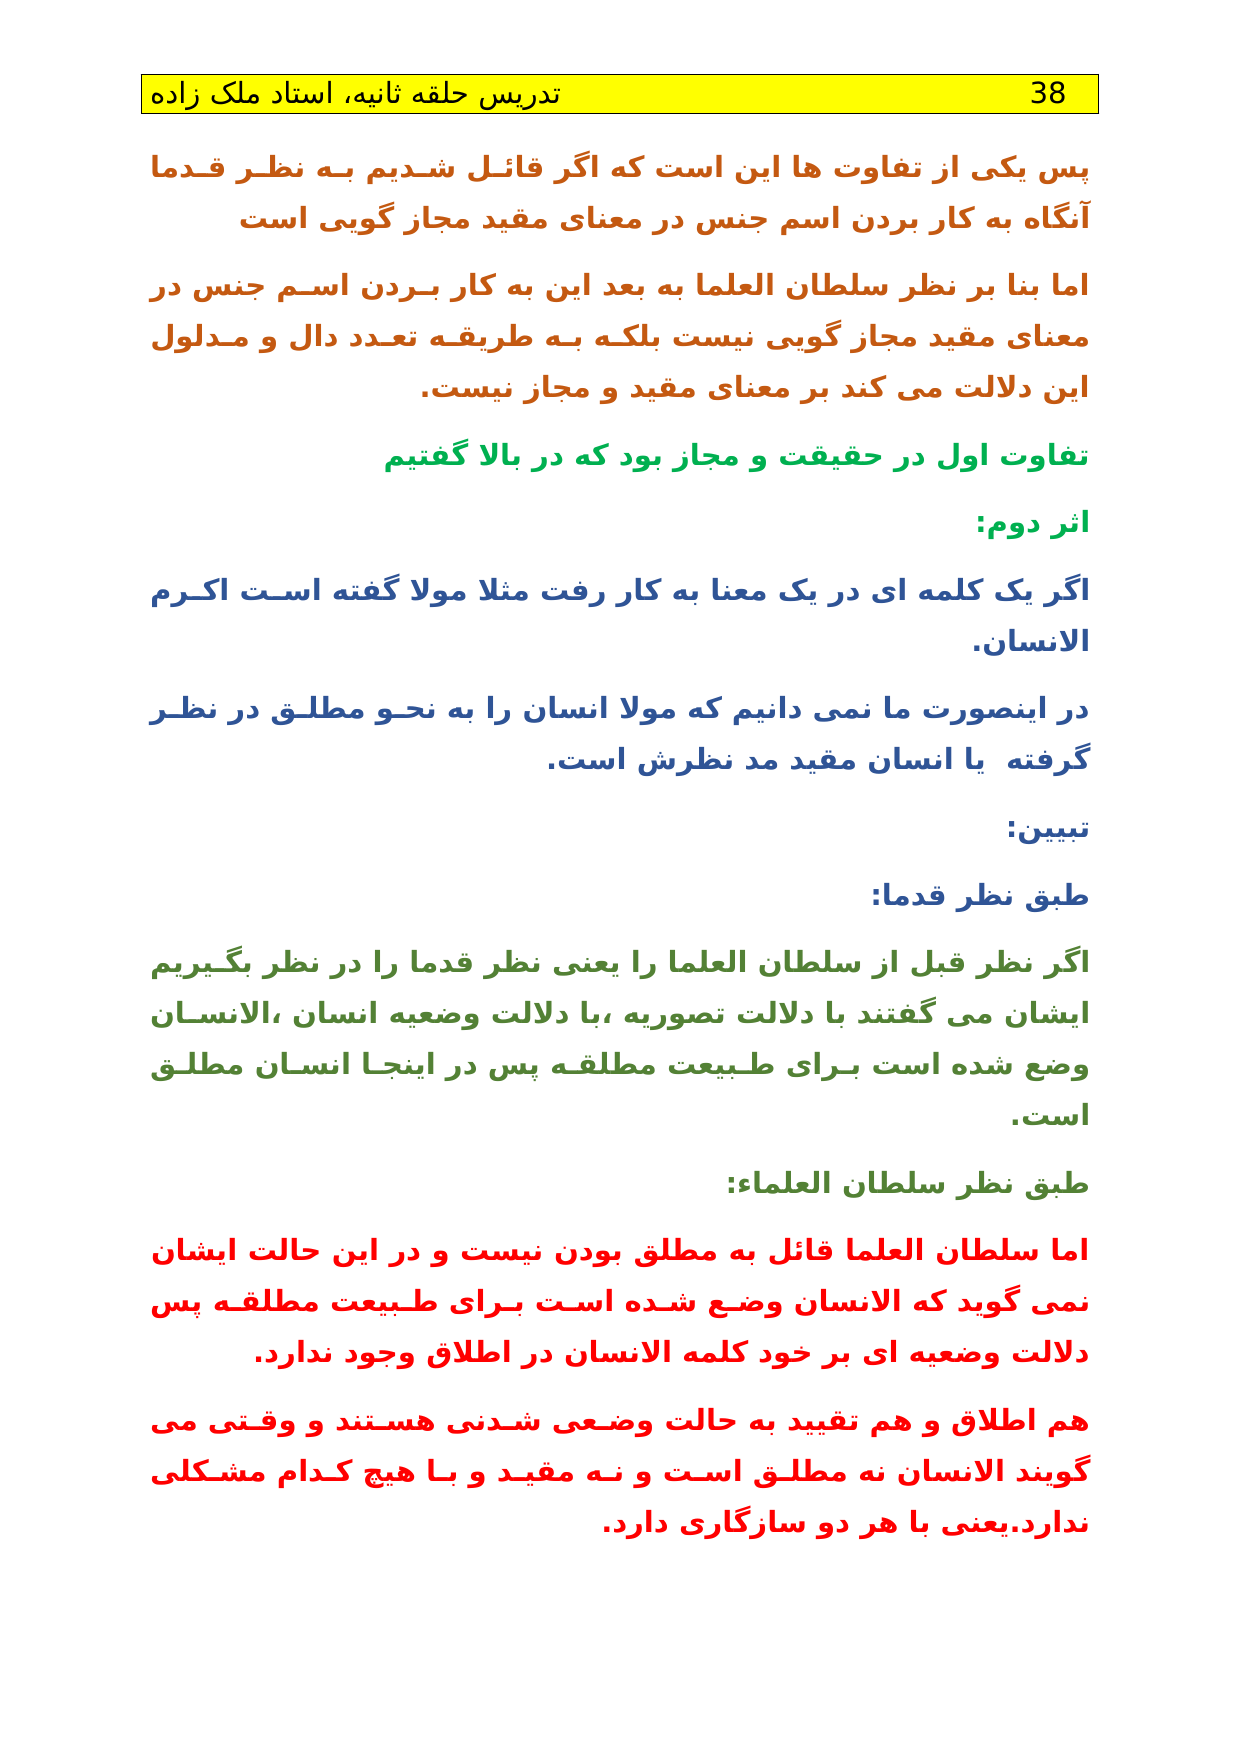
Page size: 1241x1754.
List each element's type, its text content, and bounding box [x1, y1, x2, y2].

text هم اطلاق و هم تقیید به حالت وضعی شدنی هستند و وقتی می گویند الانسان نه مطلق است و نه مقید و با هیچ کدام مشکلی ندارد.یعنی با هر دو سازگاری دارد. [150, 1403, 1090, 1539]
text در اینصورت ما نمی دانیم که مولا انسان را به نحو مطلق در نظر گرفته یا انسان مقید مد نظرش است. [150, 692, 1090, 777]
text طبق نظر قدما: [150, 878, 1090, 912]
text تفاوت اول در حقیقت و مجاز بود که در بالا گفتیم [150, 438, 1090, 472]
text اما سلطان العلما قائل به مطلق بودن نیست و در این حالت ایشان نمی گوید که الانسان وضع شده است برای طبیعت مطلقه پس دلالت وضعیه ای بر خود کلمه الانسان در اطلاق وجود ندارد. [150, 1233, 1090, 1369]
text اما بنا بر نظر سلطان العلما به بعد این به کار بردن اسم جنس در معنای مقید مجاز گویی نیست بلکه به طریقه تعدد دال و مدلول این دلالت می کند بر معنای مقید و مجاز نیست. [150, 268, 1090, 404]
text تبیین: [150, 810, 1090, 844]
text اگر نظر قبل از سلطان العلما را یعنی نظر قدما را در نظر بگیریم ایشان می گفتند با دلالت تصوریه ،با دلالت وضعیه انسان ،الانسان وضع شده است برای طبیعت مطلقه پس در اینجا انسان مطلق است. [150, 946, 1090, 1132]
text پس یکی از تفاوت ها این است که اگر قائل شدیم به نظر قدما آنگاه به کار بردن اسم جنس در معنای مقید مجاز گویی است [150, 150, 1090, 235]
text اثر دوم: [150, 506, 1090, 539]
text اگر یک کلمه ای در یک معنا به کار رفت مثلا مولا گفته است اکرم الانسان. [150, 573, 1090, 658]
text طبق نظر سلطان العلماء: [150, 1166, 1090, 1200]
